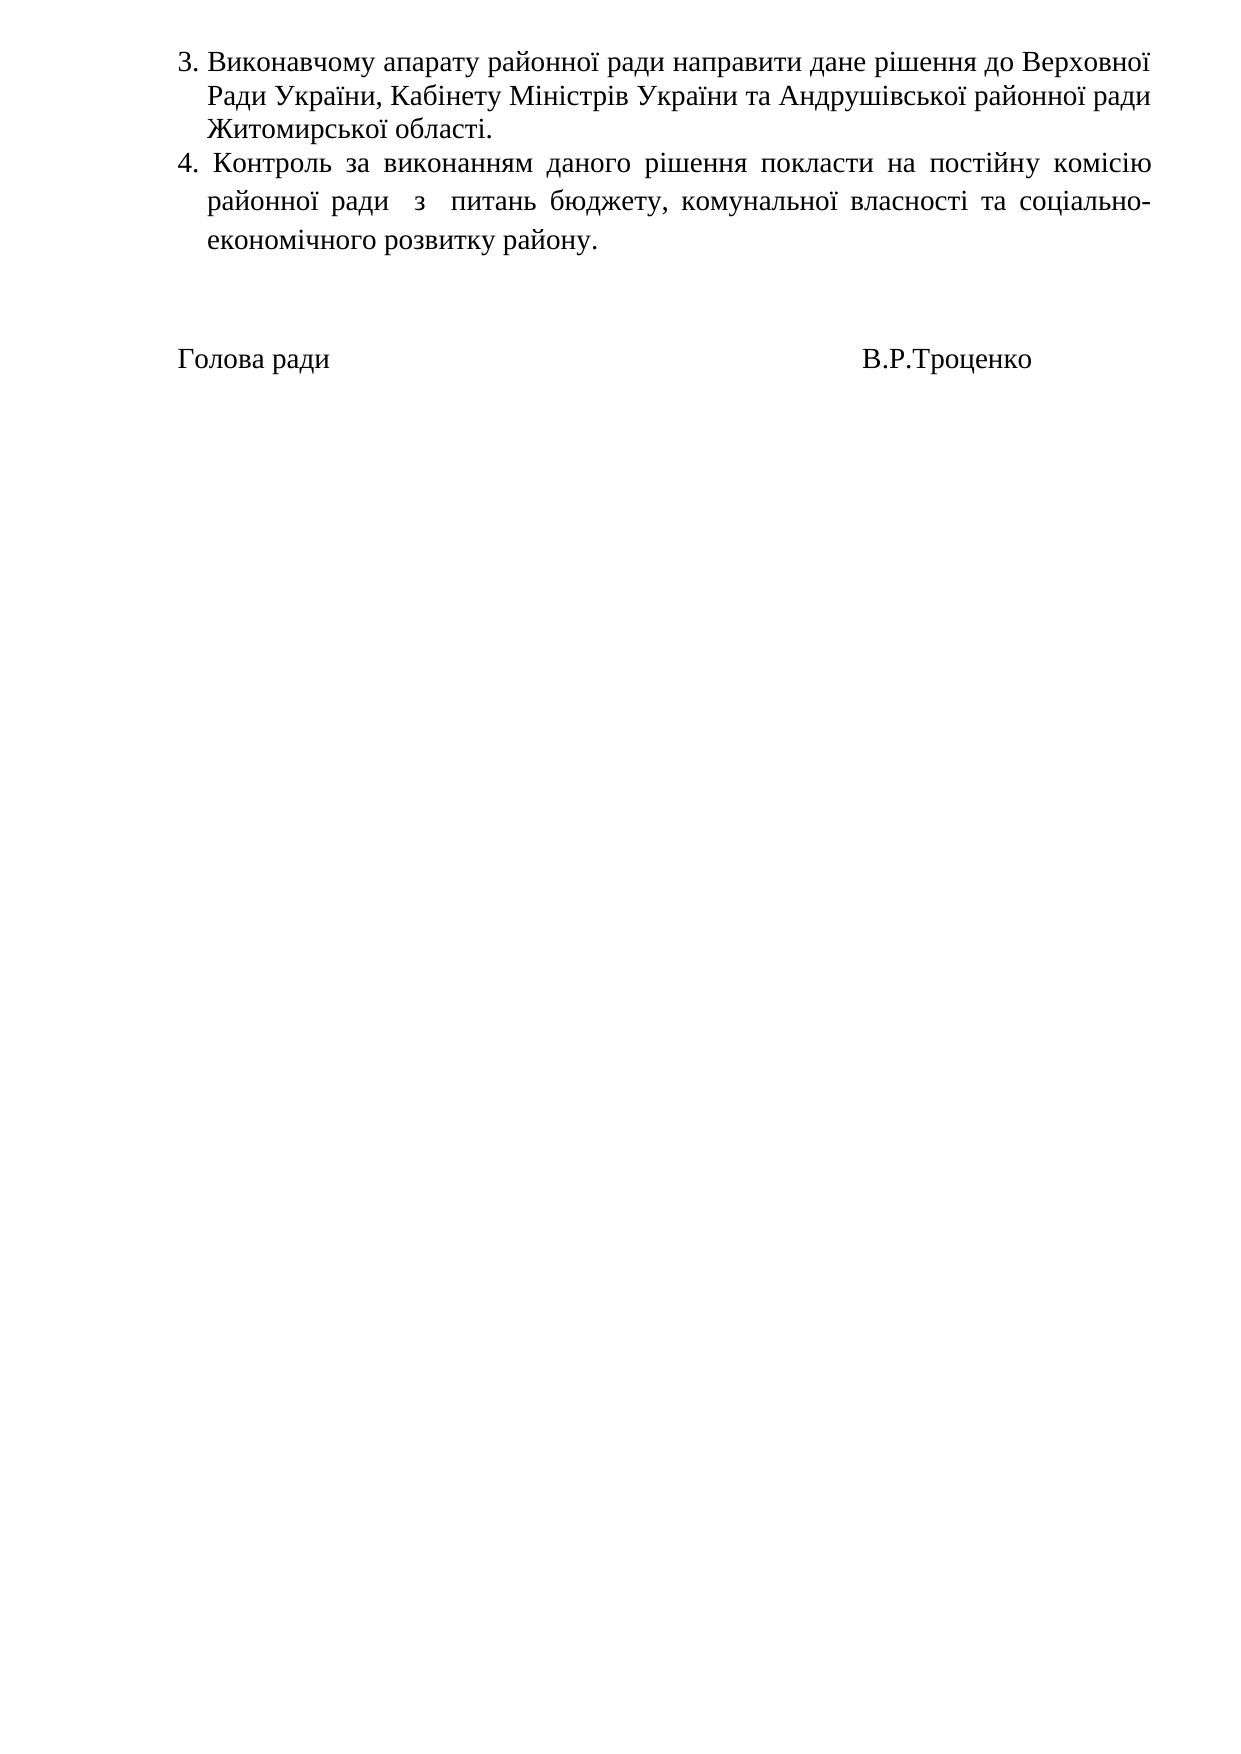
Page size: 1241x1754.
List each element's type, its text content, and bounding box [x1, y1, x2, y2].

text 3. Виконавчому апарату районної ради направити дане рішення до Верховної Ради України, Кабінету Міністрів України та Андрушівської районної ради Житомирської області. [177, 44, 1152, 145]
text 4. Контроль за виконанням даного рішення покласти на постійну комісію районної ради з питань бюджету, комунальної власності та соціально-економічного розвитку району. [177, 145, 1152, 256]
text Голова ради В.Р.Троценко [177, 341, 1152, 374]
